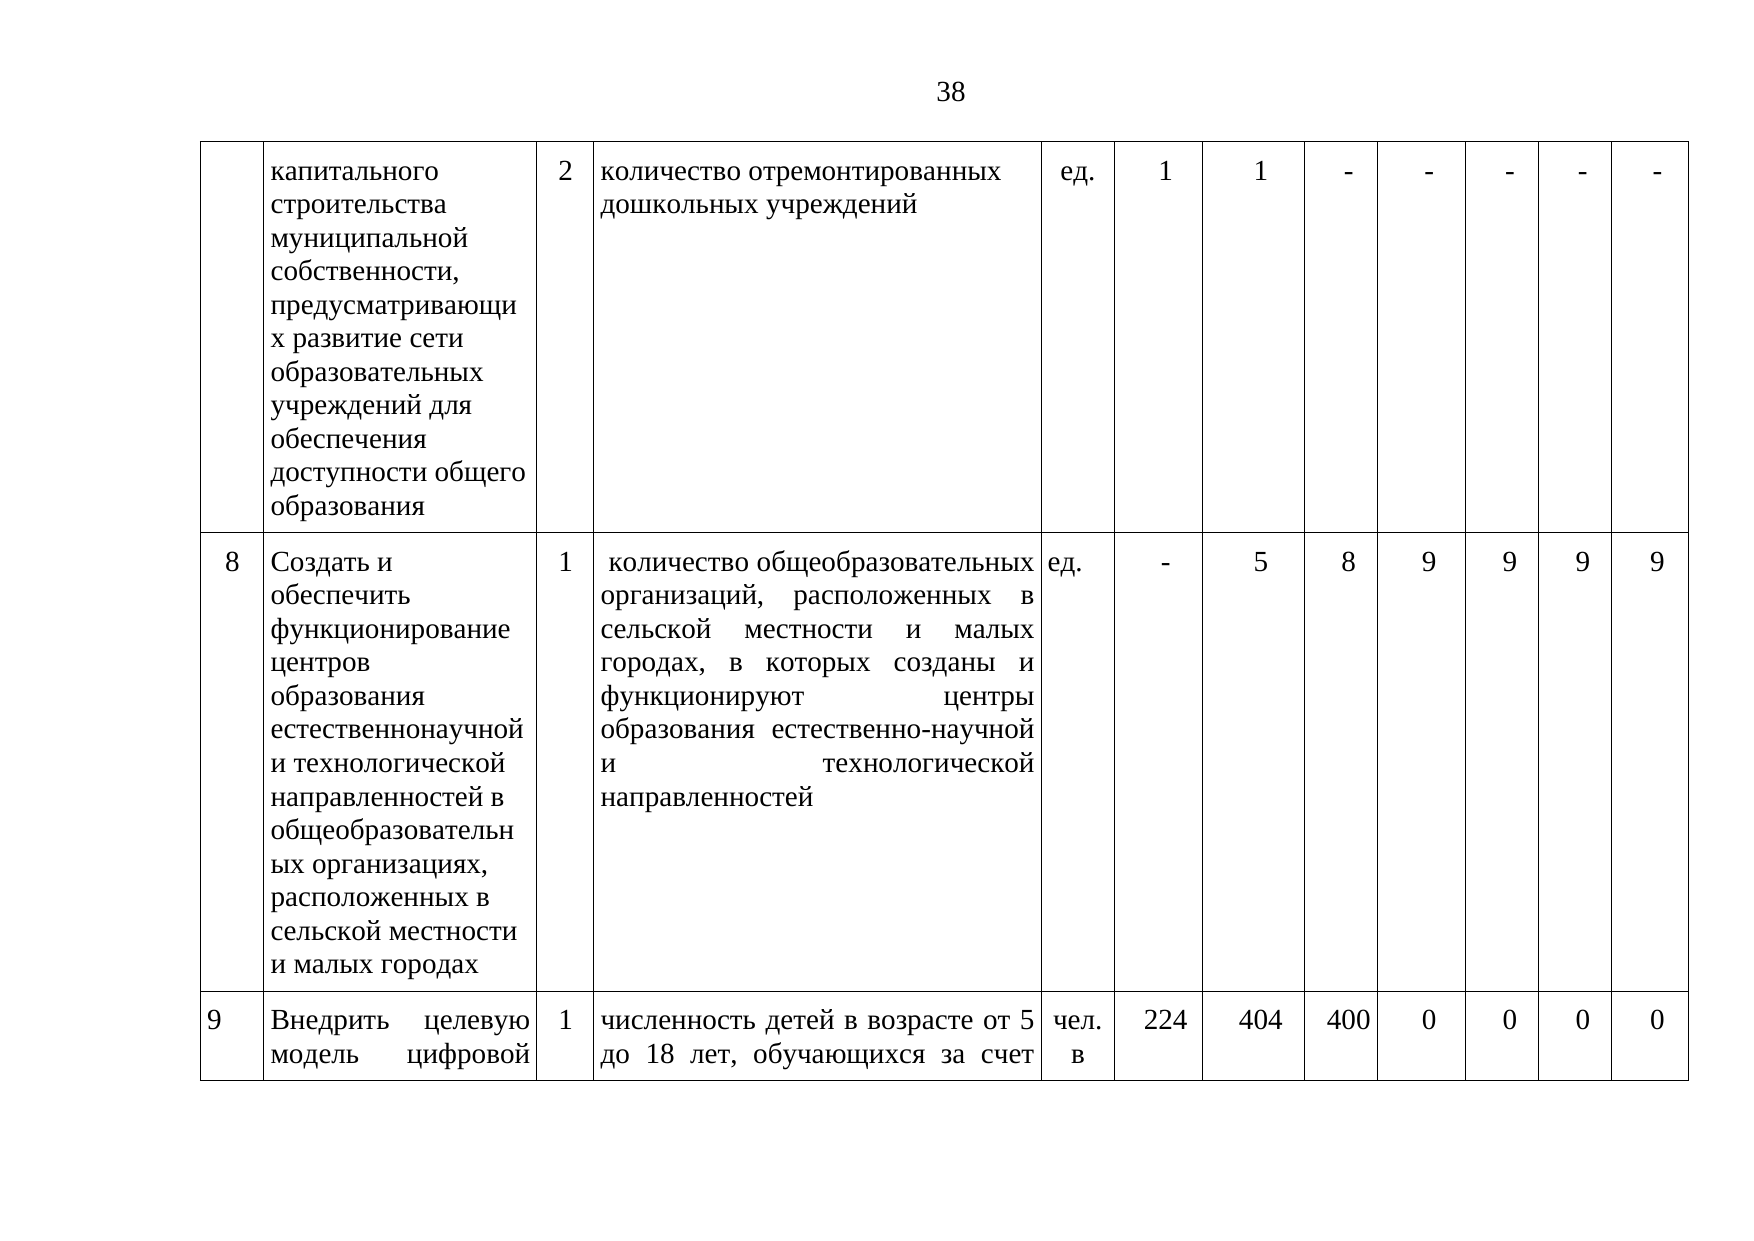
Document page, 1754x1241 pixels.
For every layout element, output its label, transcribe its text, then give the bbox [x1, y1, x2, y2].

table_cell чел. в год [1042, 992, 1114, 1080]
table_cell 8 [201, 533, 263, 991]
table_cell 404 [1203, 992, 1304, 1080]
table_cell 1 [537, 992, 593, 1080]
table_cell 224 [1115, 992, 1202, 1080]
table_cell 7 [201, 142, 263, 532]
table_cell 0 [1378, 992, 1465, 1080]
table_cell 400 [1305, 992, 1377, 1080]
table_cell 5 [1203, 533, 1304, 991]
table_cell 9 [1612, 533, 1688, 991]
table_cell Создать и обеспечить функционирование центров образования естественнонаучной и технологической направленностей в общеобразовательных организациях, расположенных в сельской местности и малых городах [264, 533, 536, 991]
table_cell - [1378, 142, 1465, 532]
table_cell количество отремонтированных дошкольных учреждений [594, 142, 1041, 532]
table_cell - [1466, 142, 1538, 532]
table_cell - [1115, 533, 1202, 991]
table_cell 1 [1203, 142, 1304, 532]
table_cell - [1539, 142, 1611, 532]
table_cell 1 [537, 533, 593, 991]
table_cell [264, 142, 536, 532]
table_cell 2 [537, 142, 593, 532]
table_cell ед. [1042, 533, 1114, 991]
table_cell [594, 992, 1041, 1080]
table_cell 9 [1378, 533, 1465, 991]
table_cell ед. [1042, 142, 1114, 532]
table_cell 8 [1305, 533, 1377, 991]
table_cell 9 [201, 992, 263, 1080]
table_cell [264, 992, 536, 1080]
table_cell - [1305, 142, 1377, 532]
table_cell 0 [1539, 992, 1611, 1080]
table_cell - [1612, 142, 1688, 532]
table_cell 9 [1466, 533, 1538, 991]
table_cell 9 [1539, 533, 1611, 991]
table_cell 0 [1612, 992, 1688, 1080]
table_cell 1 [1115, 142, 1202, 532]
table_cell количество общеобразовательных организаций, расположенных в сельской местности и малых городах, в которых созданы и функционируют центры образования естественно-научной и технологической направленностей [594, 533, 1041, 991]
table_cell 0 [1466, 992, 1538, 1080]
